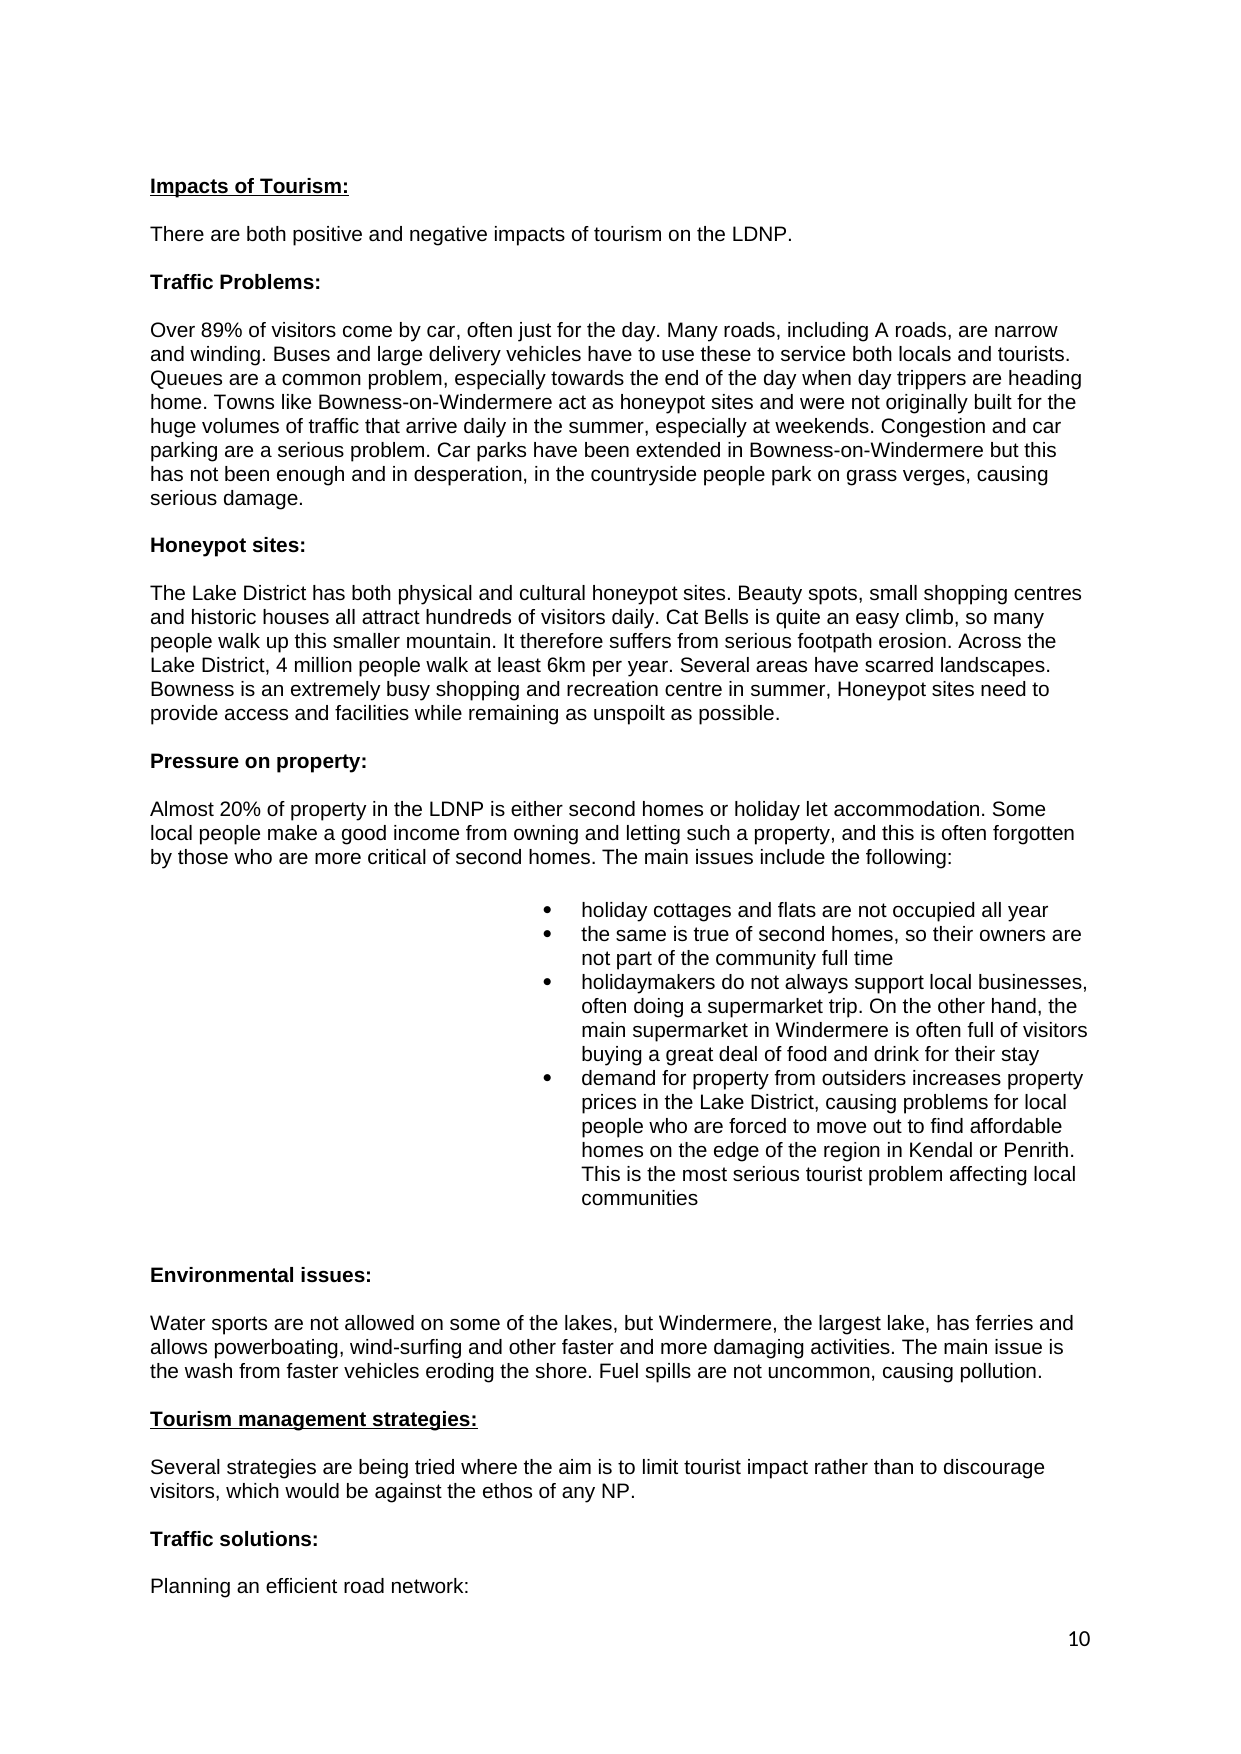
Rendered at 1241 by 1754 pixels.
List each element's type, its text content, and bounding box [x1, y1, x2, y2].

list holidaymakers do not always support local businesses, often doing a supermarket trip. On the other hand, the main supermarket in Windermere is often full of visitors buying a great deal of food and drink for their stay [544, 970, 1090, 1066]
text Environmental issues: Water sports are not allowed on some of the lakes, but Windermere, the largest lake, has ferries and allows powerboating, wind-surfing and other faster and more damaging activities. The main issue is the wash from faster vehicles eroding the shore. Fuel spills are not uncommon, causing pollution. Tourism management strategies: Several strategies are being tried where the aim is to limit tourist impact rather than to discourage visitors, which would be against the ethos of any NP. Traffic solutions: Planning an efficient road network: [150, 1239, 1090, 1598]
list the same is true of second homes, so their owners are not part of the community full time [544, 922, 1090, 970]
list demand for property from outsiders increases property prices in the Lake District, causing problems for local people who are forced to move out to find affordable homes on the edge of the region in Kendal or Penrith. This is the most serious tourist problem affecting local communities [544, 1066, 1090, 1210]
list holiday cottages and flats are not occupied all year [544, 898, 1090, 922]
text Impacts of Tourism: There are both positive and negative impacts of tourism on the LDNP. Traffic Problems: Over 89% of visitors come by car, often just for the day. Many roads, including A roads, are narrow and winding. Buses and large delivery vehicles have to use these to service both locals and tourists. Queues are a common problem, especially towards the end of the day when day trippers are heading home. Towns like Bowness-on-Windermere act as honeypot sites and were not originally built for the huge volumes of traffic that arrive daily in the summer, especially at weekends. Congestion and car parking are a serious problem. Car parks have been extended in Bowness-on-Windermere but this has not been enough and in desperation, in the countryside people park on grass verges, causing serious damage. Honeypot sites: The Lake District has both physical and cultural honeypot sites. Beauty spots, small shopping centres and historic houses all attract hundreds of visitors daily. Cat Bells is quite an easy climb, so many people walk up this smaller mountain. It therefore suffers from serious footpath erosion. Across the Lake District, 4 million people walk at least 6km per year. Several areas have scarred landscapes. Bowness is an extremely busy shopping and recreation centre in summer, Honeypot sites need to provide access and facilities while remaining as unspoilt as possible. Pressure on property: Almost 20% of property in the LDNP is either second homes or holiday let accommodation. Some local people make a good income from owning and letting such a property, and this is often forgotten by those who are more critical of second homes. The main issues include the following: [150, 150, 1090, 869]
